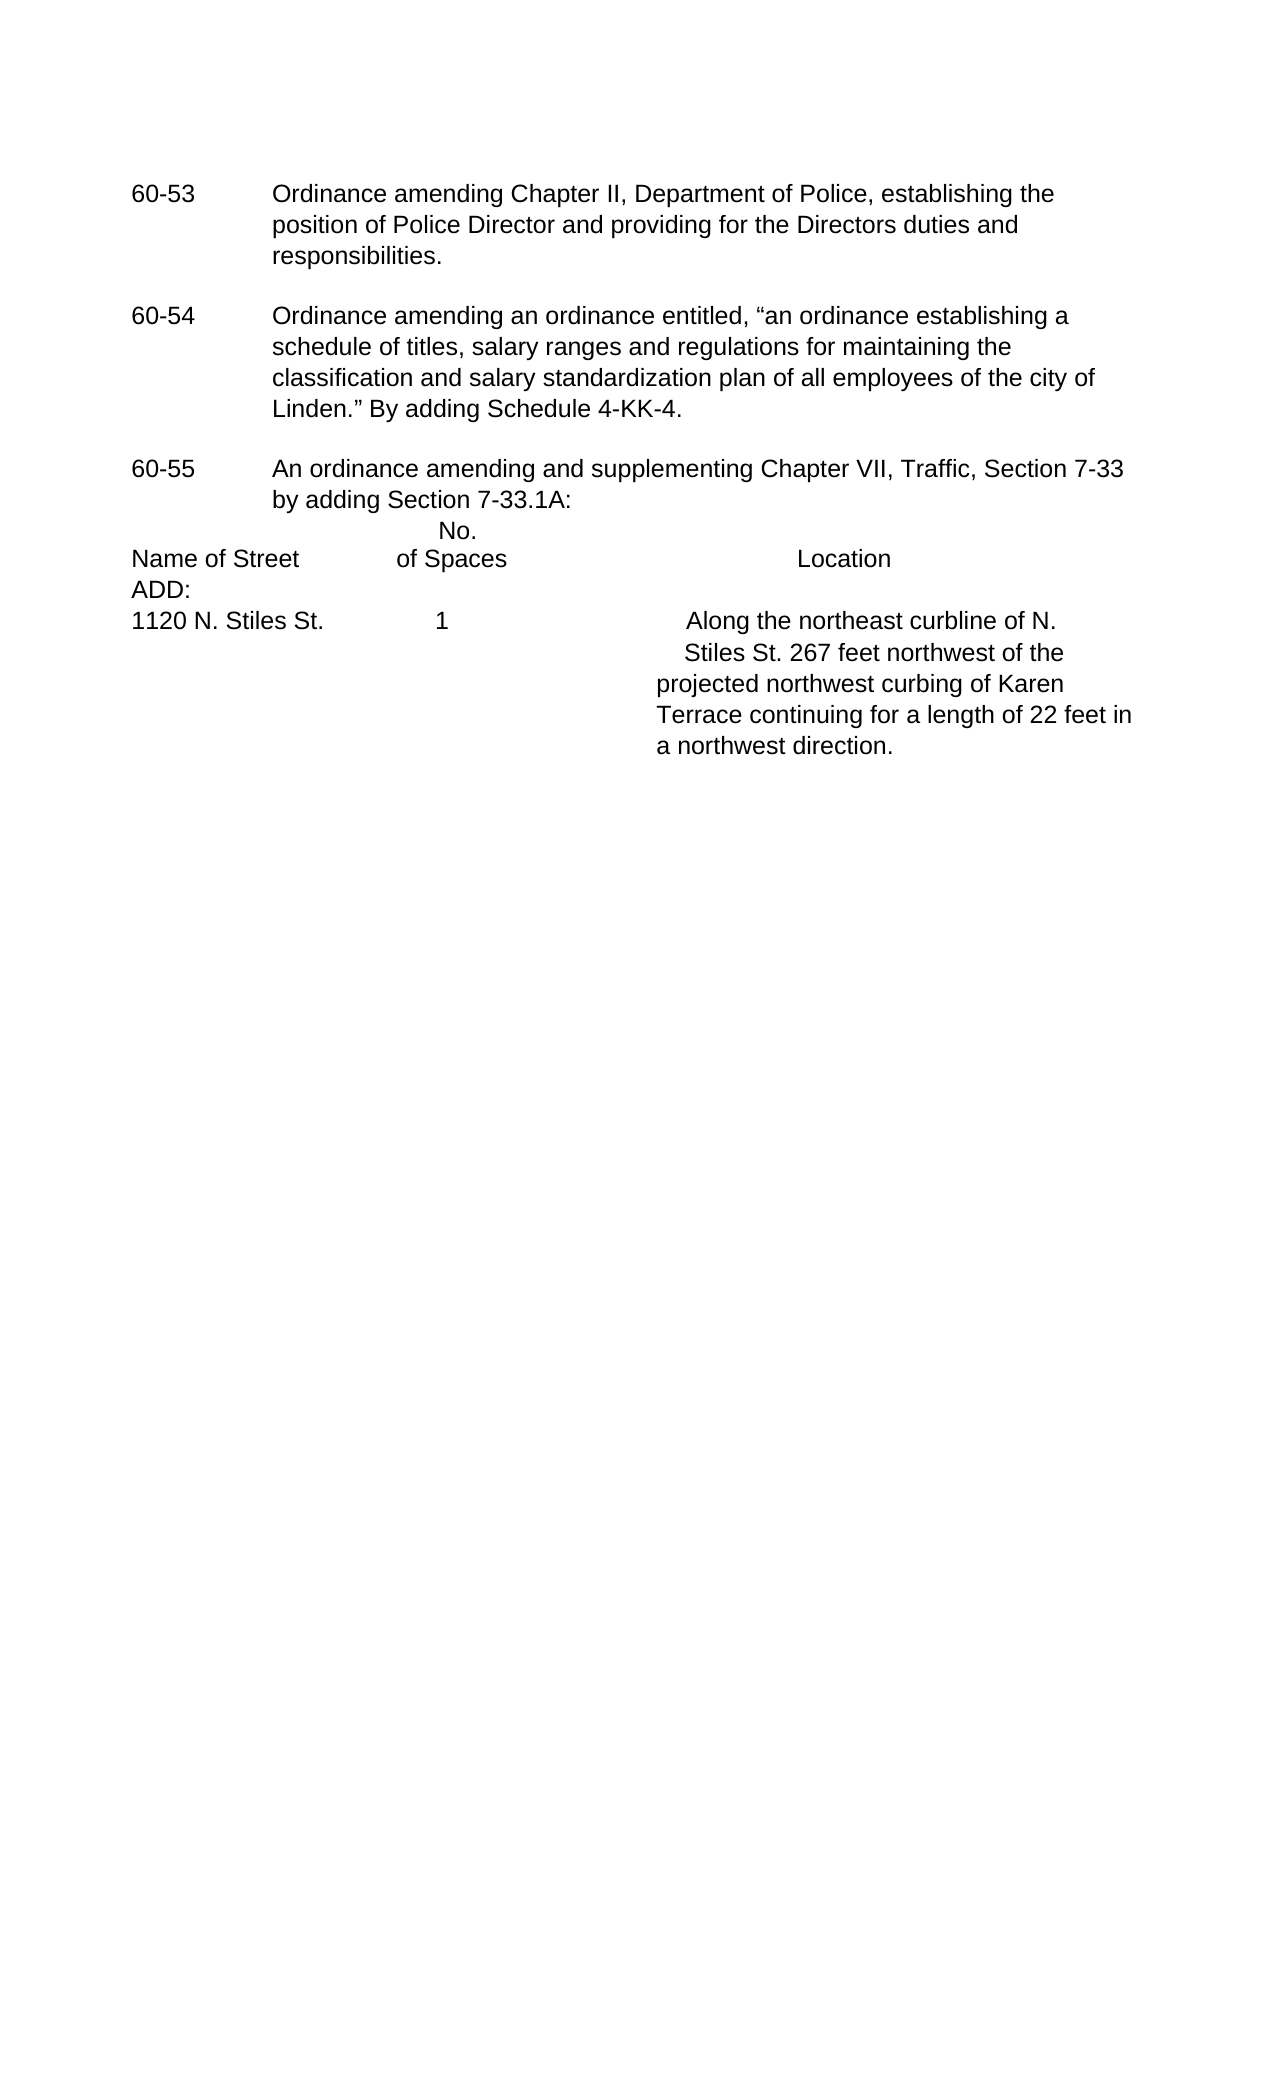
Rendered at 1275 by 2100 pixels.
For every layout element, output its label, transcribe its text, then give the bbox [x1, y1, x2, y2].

list An ordinance amending and supplementing Chapter VII, Traffic, Section 7-33 by adding Section 7-33.1A: [131, 453, 1134, 513]
list No. [431, 516, 1134, 544]
text 1120 N. Stiles St. 1 Along the northeast curbline of N. [131, 606, 1134, 635]
text Name of Street of Spaces Location [131, 544, 1134, 573]
text Terrace continuing for a length of 22 feet in a northwest direction. [656, 699, 1134, 759]
list Ordinance amending Chapter II, Department of Police, establishing the position of Police Director and providing for the Directors duties and responsibilities. [131, 179, 1134, 269]
text ADD: [131, 575, 1134, 604]
text Stiles St. 267 feet northwest of the projected northwest curbing of Karen [656, 637, 1134, 697]
list Ordinance amending an ordinance entitled, “an ordinance establishing a schedule of titles, salary ranges and regulations for maintaining the classification and salary standardization plan of all employees of the city of Linden.” By adding Schedule 4-KK-4. [131, 301, 1134, 422]
